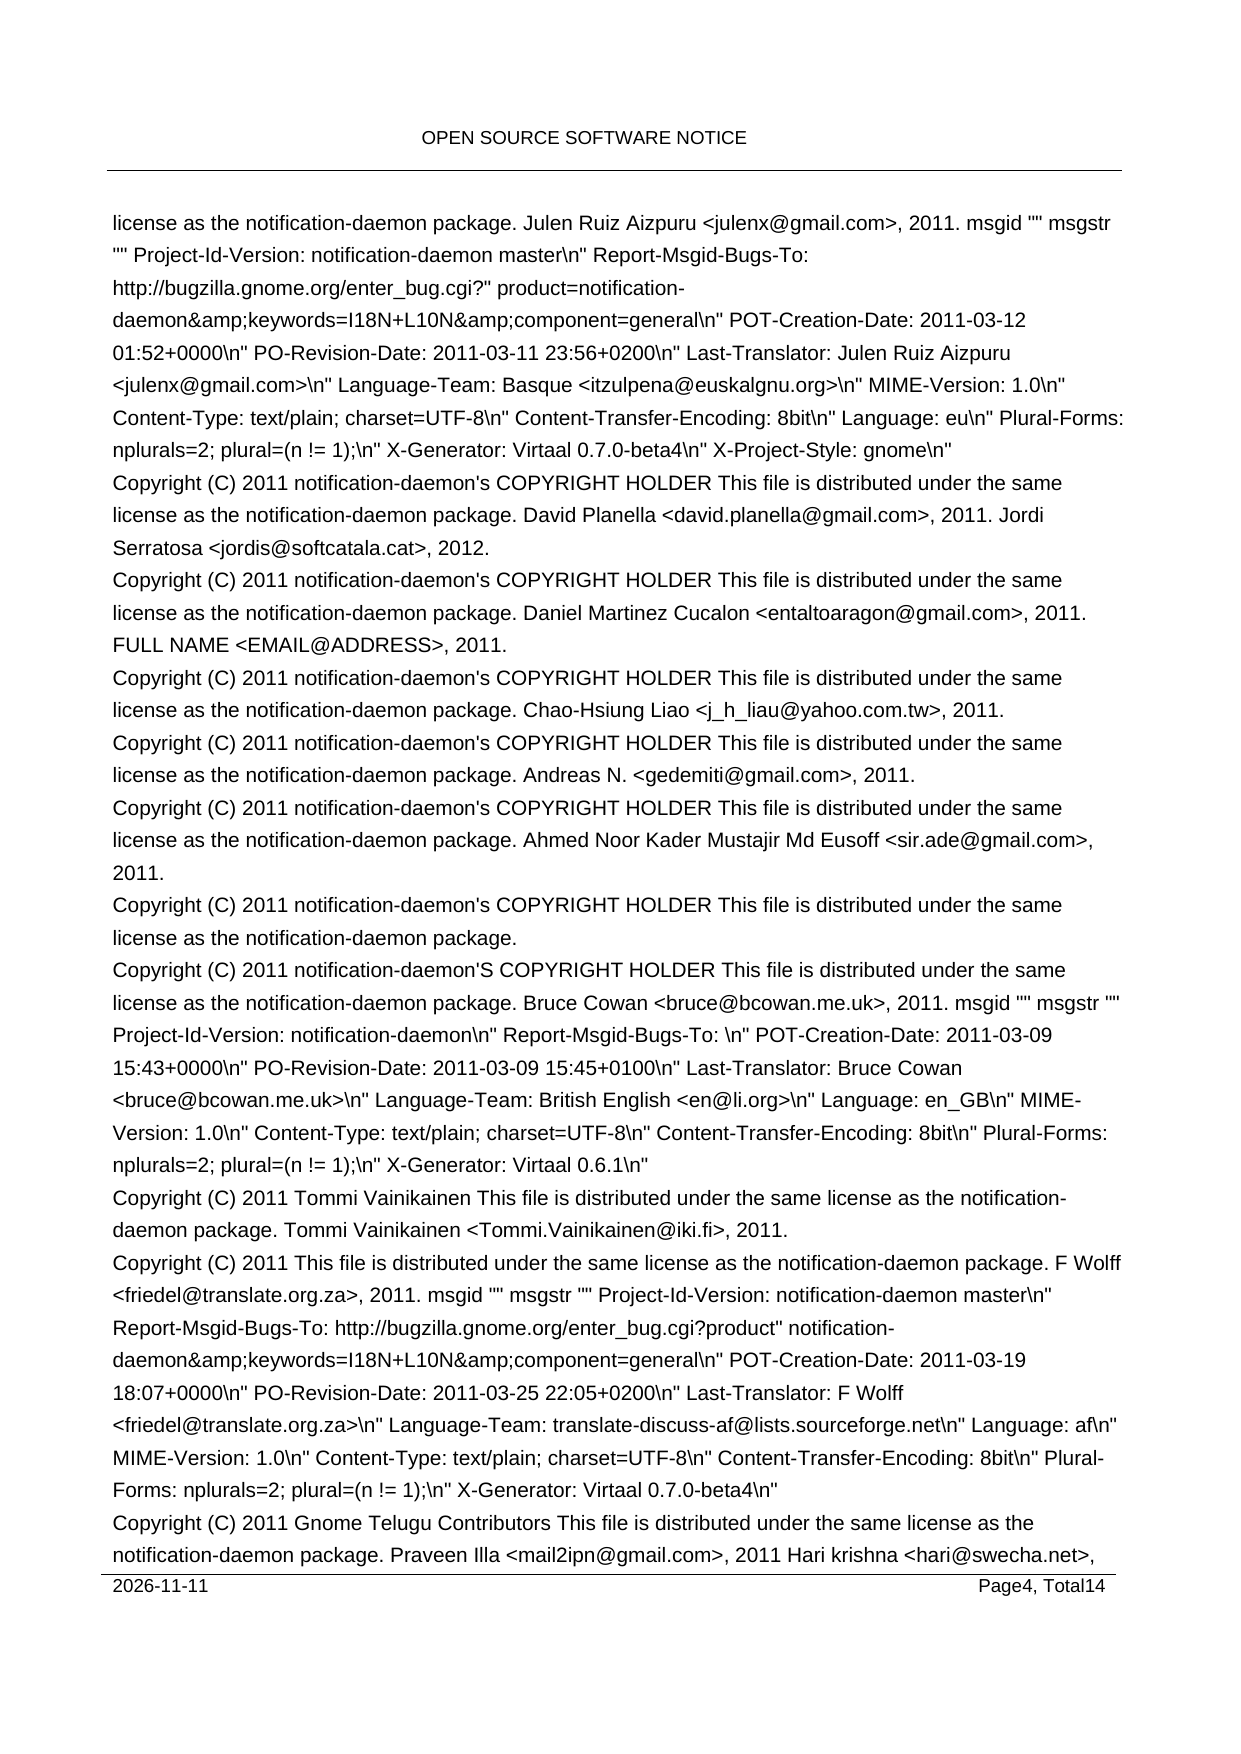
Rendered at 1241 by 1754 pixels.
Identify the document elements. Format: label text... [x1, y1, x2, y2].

text Copyright (C) 2011 notification-daemon's COPYRIGHT HOLDER This file is distributed under the same license as the notification-daemon package. Daniel Martinez Cucalon <entaltoaragon@gmail.com>, 2011. FULL NAME <EMAIL@ADDRESS>, 2011. [112, 564, 1128, 661]
text Copyright (C) 2011 notification-daemon's COPYRIGHT HOLDER This file is distributed under the same license as the notification-daemon package. Ahmed Noor Kader Mustajir Md Eusoff <sir.ade@gmail.com>, 2011. [112, 791, 1128, 889]
text Copyright (C) 2011 This file is distributed under the same license as the notification-daemon package. F Wolff <friedel@translate.org.za>, 2011. msgid "" msgstr "" Project-Id-Version: notification-daemon master\n" Report-Msgid-Bugs-To: http://bugzilla.gnome.org/enter_bug.cgi?product" notification-daemon&amp;keywords=I18N+L10N&amp;component=general\n" POT-Creation-Date: 2011-03-19 18:07+0000\n" PO-Revision-Date: 2011-03-25 22:05+0200\n" Last-Translator: F Wolff <friedel@translate.org.za>\n" Language-Team: translate-discuss-af@lists.sourceforge.net\n" Language: af\n" MIME-Version: 1.0\n" Content-Type: text/plain; charset=UTF-8\n" Content-Transfer-Encoding: 8bit\n" Plural-Forms: nplurals=2; plural=(n != 1);\n" X-Generator: Virtaal 0.7.0-beta4\n" [112, 1246, 1128, 1506]
text Copyright (C) 2011 notification-daemon's COPYRIGHT HOLDER This file is distributed under the same license as the notification-daemon package. David Planella <david.planella@gmail.com>, 2011. Jordi Serratosa <jordis@softcatala.cat>, 2012. [112, 466, 1128, 564]
text Copyright (C) 2011 Tommi Vainikainen This file is distributed under the same license as the notification-daemon package. Tommi Vainikainen <Tommi.Vainikainen@iki.fi>, 2011. [112, 1181, 1128, 1246]
text Copyright (C) 2011 notification-daemon's COPYRIGHT HOLDER This file is distributed under the same license as the notification-daemon package. Chao-Hsiung Liao <j_h_liau@yahoo.com.tw>, 2011. [112, 661, 1128, 726]
text Copyright (C) 2011 notification-daemon's COPYRIGHT HOLDER This file is distributed under the same license as the notification-daemon package. Andreas N. <gedemiti@gmail.com>, 2011. [112, 726, 1128, 791]
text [112, 206, 1128, 466]
text Copyright (C) 2011 notification-daemon's COPYRIGHT HOLDER This file is distributed under the same license as the notification-daemon package. [112, 889, 1128, 954]
text Copyright (C) 2011 notification-daemon'S COPYRIGHT HOLDER This file is distributed under the same license as the notification-daemon package. Bruce Cowan <bruce@bcowan.me.uk>, 2011. msgid "" msgstr "" Project-Id-Version: notification-daemon\n" Report-Msgid-Bugs-To: \n" POT-Creation-Date: 2011-03-09 15:43+0000\n" PO-Revision-Date: 2011-03-09 15:45+0100\n" Last-Translator: Bruce Cowan <bruce@bcowan.me.uk>\n" Language-Team: British English <en@li.org>\n" Language: en_GB\n" MIME-Version: 1.0\n" Content-Type: text/plain; charset=UTF-8\n" Content-Transfer-Encoding: 8bit\n" Plural-Forms: nplurals=2; plural=(n != 1);\n" X-Generator: Virtaal 0.6.1\n" [112, 954, 1128, 1181]
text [112, 1506, 1128, 1571]
